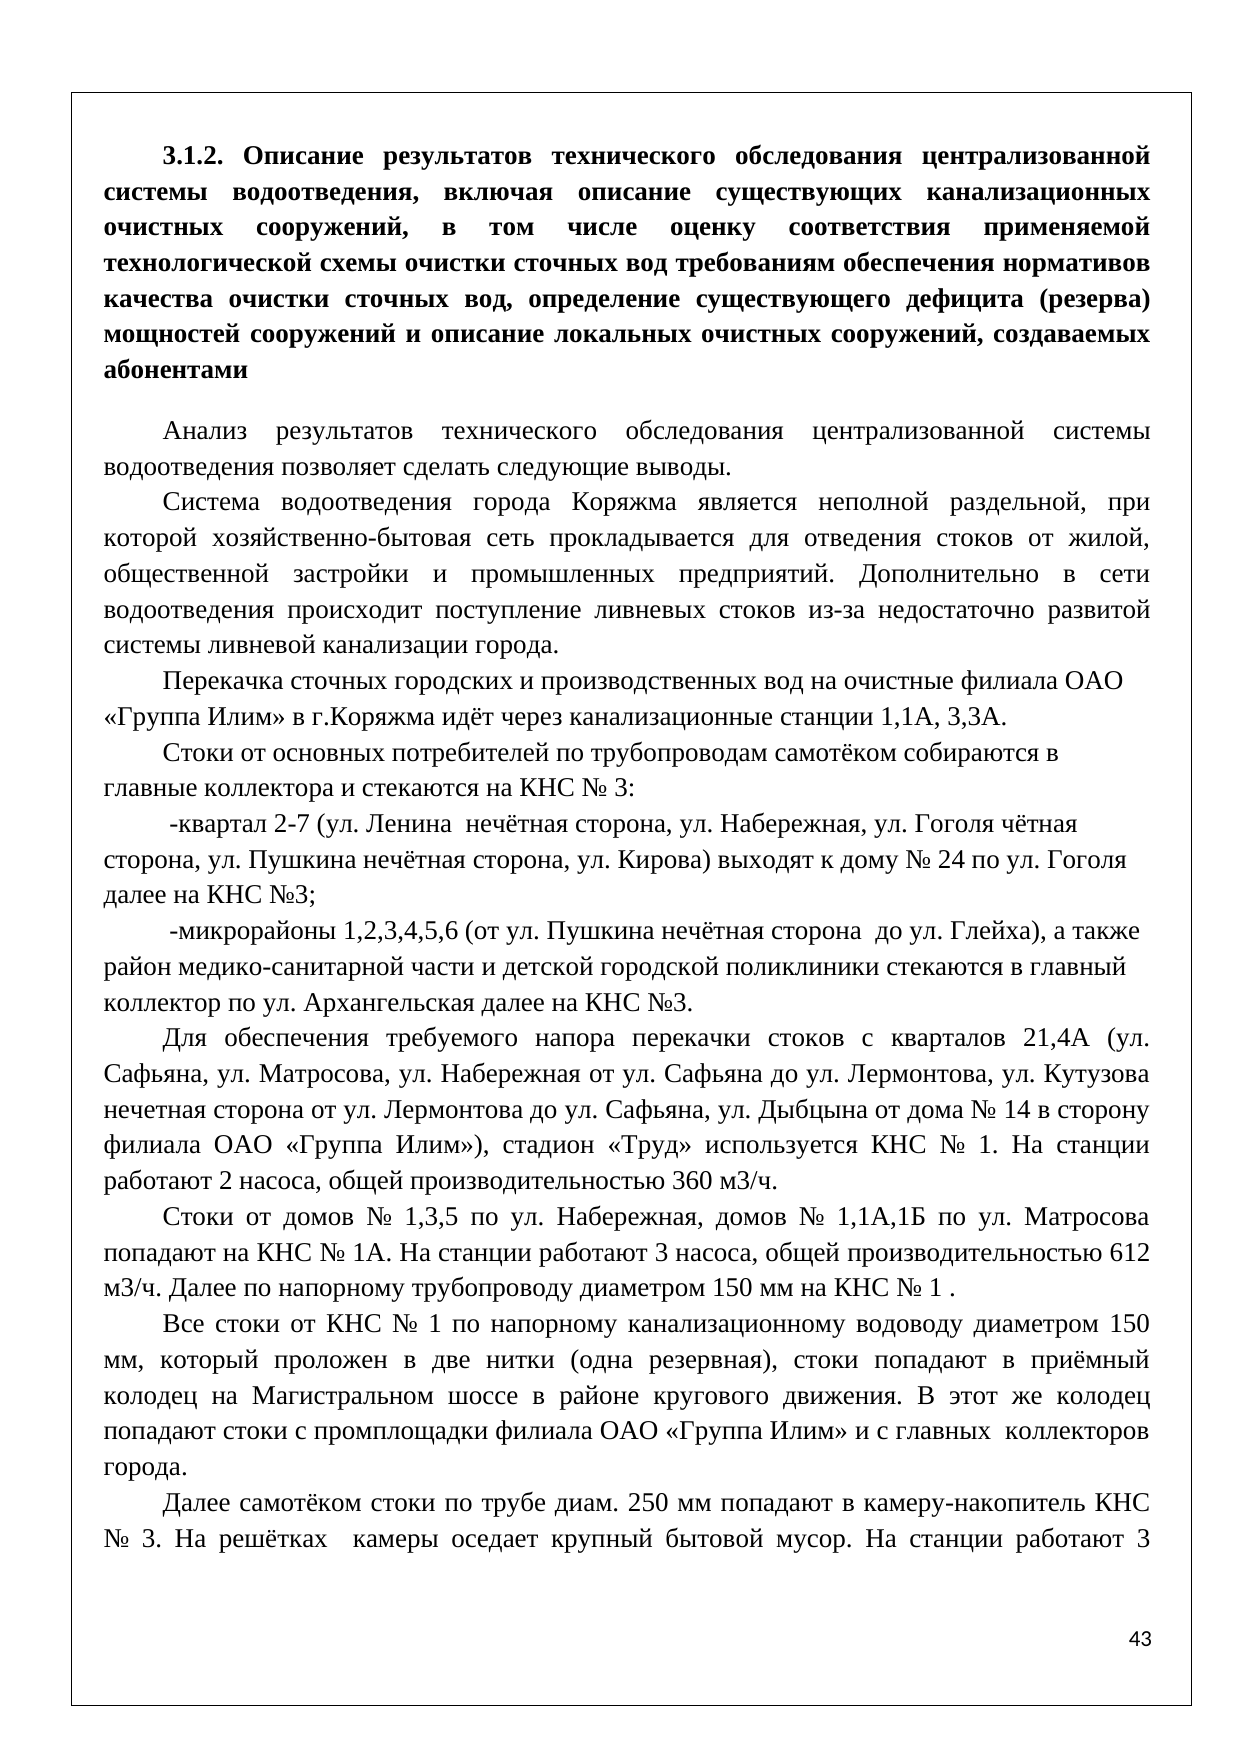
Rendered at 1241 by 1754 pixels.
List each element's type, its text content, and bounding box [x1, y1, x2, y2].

text Анализ результатов технического обследования централизованной системы водоотведения позволяет сделать следующие выводы. [103, 414, 1152, 481]
text Стоки от домов № 1,3,5 по ул. Набережная, домов № 1,1А,1Б по ул. Матросова попадают на КНС № 1А. На станции работают 3 насоса, общей производительностью 612 м3/ч. Далее по напорному трубопроводу диаметром 150 мм на КНС № 1 . [103, 1200, 1152, 1303]
text -микрорайоны 1,2,3,4,5,6 (от ул. Пушкина нечётная сторона до ул. Глейха), а также район медико-санитарной части и детской городской поликлиники стекаются в главный коллектор по ул. Архангельская далее на КНС №3. [103, 914, 1152, 1017]
text Для обеспечения требуемого напора перекачки стоков с кварталов 21,4А (ул. Сафьяна, ул. Матросова, ул. Набережная от ул. Сафьяна до ул. Лермонтова, ул. Кутузова нечетная сторона от ул. Лермонтова до ул. Сафьяна, ул. Дыбцына от дома № 14 в сторону филиала ОАО «Группа Илим»), стадион «Труд» используется КНС № 1. На станции работают 2 насоса, общей производительностью 360 м3/ч. [103, 1021, 1152, 1196]
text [103, 1486, 1152, 1553]
text Все стоки от КНС № 1 по напорному канализационному водоводу диаметром 150 мм, который проложен в две нитки (одна резервная), стоки попадают в приёмный колодец на Магистральном шоссе в районе кругового движения. В этот же колодец попадают стоки с промплощадки филиала ОАО «Группа Илим» и с главных коллекторов города. [103, 1307, 1152, 1481]
text Система водоотведения города Коряжма является неполной раздельной, при которой хозяйственно-бытовая сеть прокладывается для отведения стоков от жилой, общественной застройки и промышленных предприятий. Дополнительно в сети водоотведения происходит поступление ливневых стоков из-за недостаточно развитой системы ливневой канализации города. [103, 486, 1152, 659]
text Перекачка сточных городских и производственных вод на очистные филиала ОАО «Группа Илим» в г.Коряжма идёт через канализационные станции 1,1А, 3,3А. [103, 664, 1152, 731]
text Стоки от основных потребителей по трубопроводам самотёком собираются в главные коллектора и стекаются на КНС № 3: [103, 736, 1152, 802]
text -квартал 2-7 (ул. Ленина нечётная сторона, ул. Набережная, ул. Гоголя чётная сторона, ул. Пушкина нечётная сторона, ул. Кирова) выходят к дому № 24 по ул. Гоголя далее на КНС №3; [103, 807, 1152, 910]
subtitle 3.1.2. Описание результатов технического обследования централизованной системы водоотведения, включая описание существующих канализационных очистных сооружений, в том числе оценку соответствия применяемой технологической схемы очистки сточных вод требованиям обеспечения нормативов качества очистки сточных вод, определение существующего дефицита (резерва) мощностей сооружений и описание локальных очистных сооружений, создаваемых абонентами [103, 139, 1152, 384]
